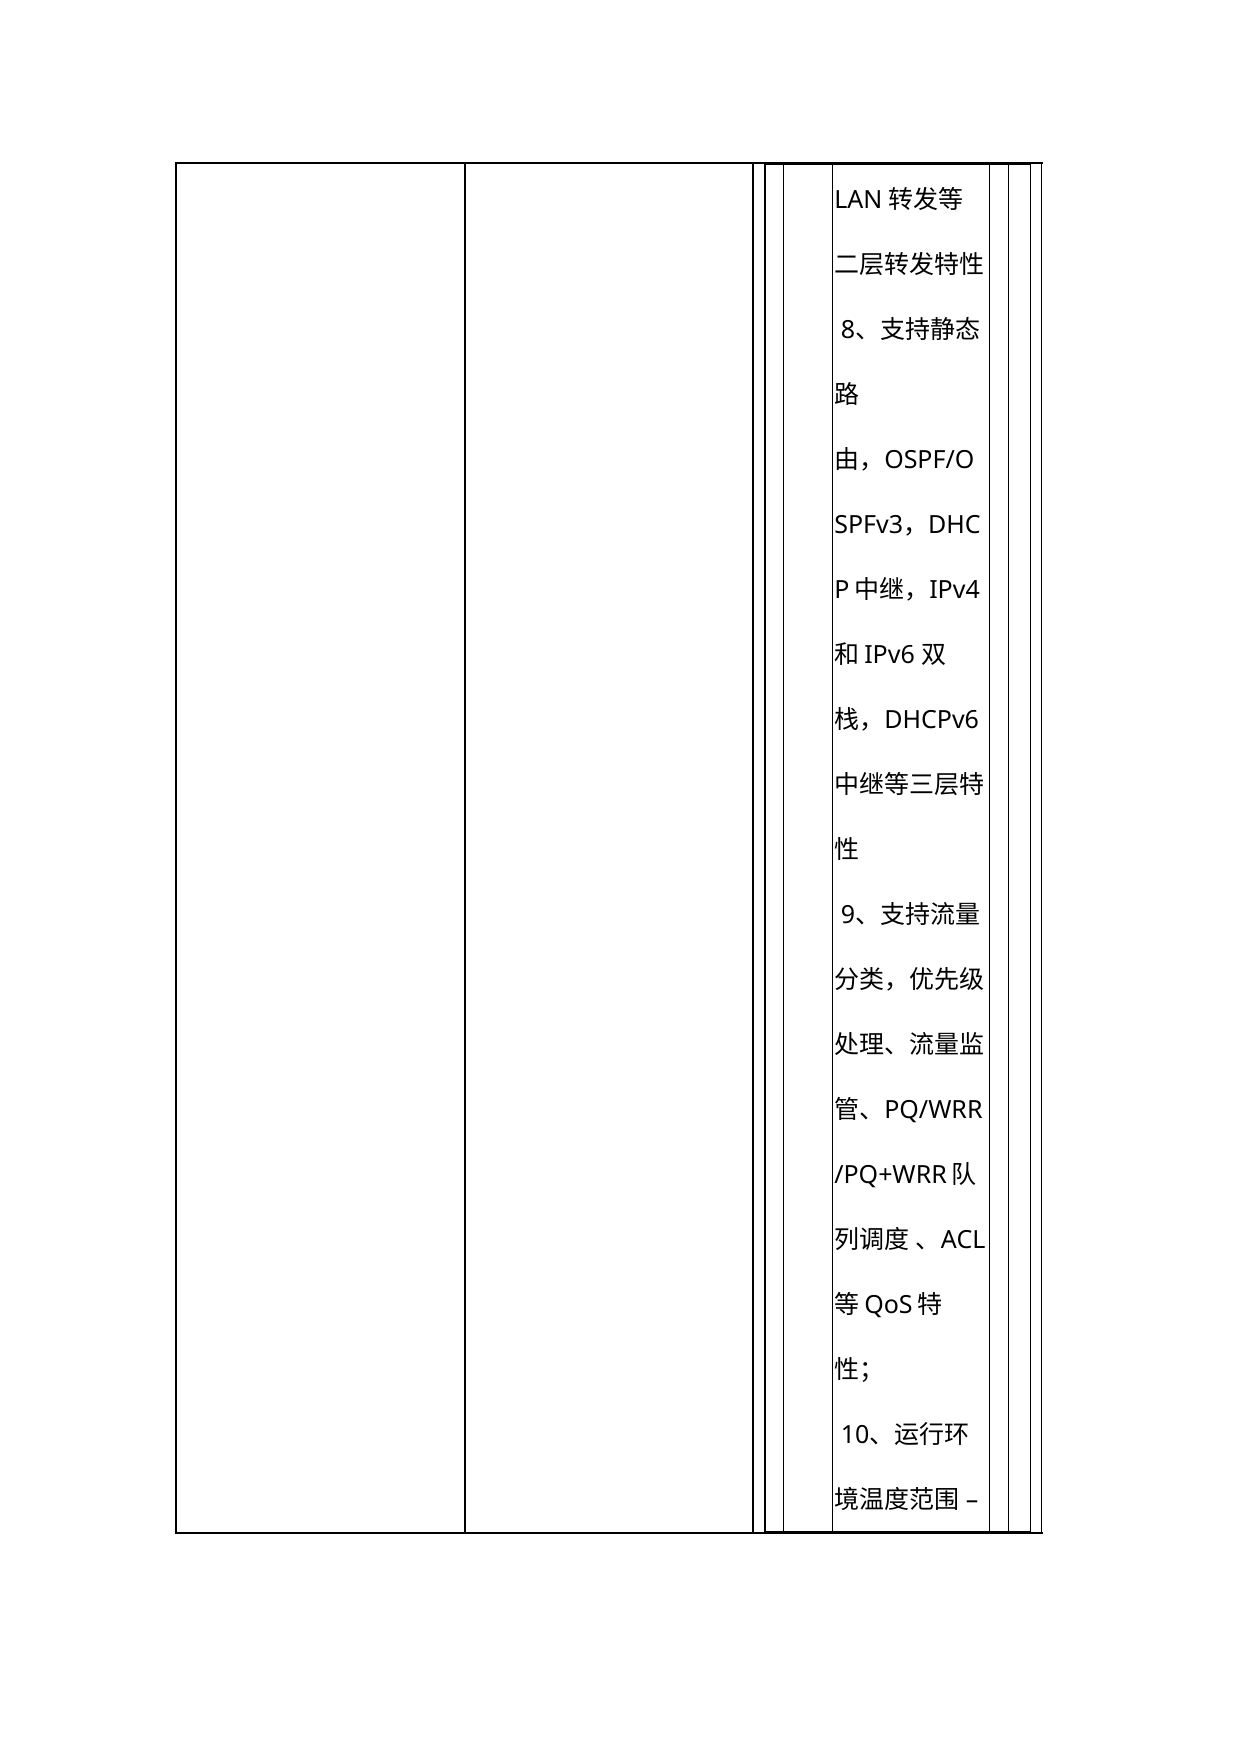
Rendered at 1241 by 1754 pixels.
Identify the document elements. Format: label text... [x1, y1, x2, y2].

table_cell [784, 165, 832, 1531]
table_cell [1031, 164, 1041, 1532]
table_cell [466, 164, 752, 1532]
table_cell [833, 165, 989, 1531]
table_cell [990, 165, 1008, 1531]
table_cell 1 [177, 164, 464, 1532]
table_cell [1009, 165, 1030, 1531]
table_cell [754, 164, 764, 1532]
table_cell [766, 165, 783, 1531]
